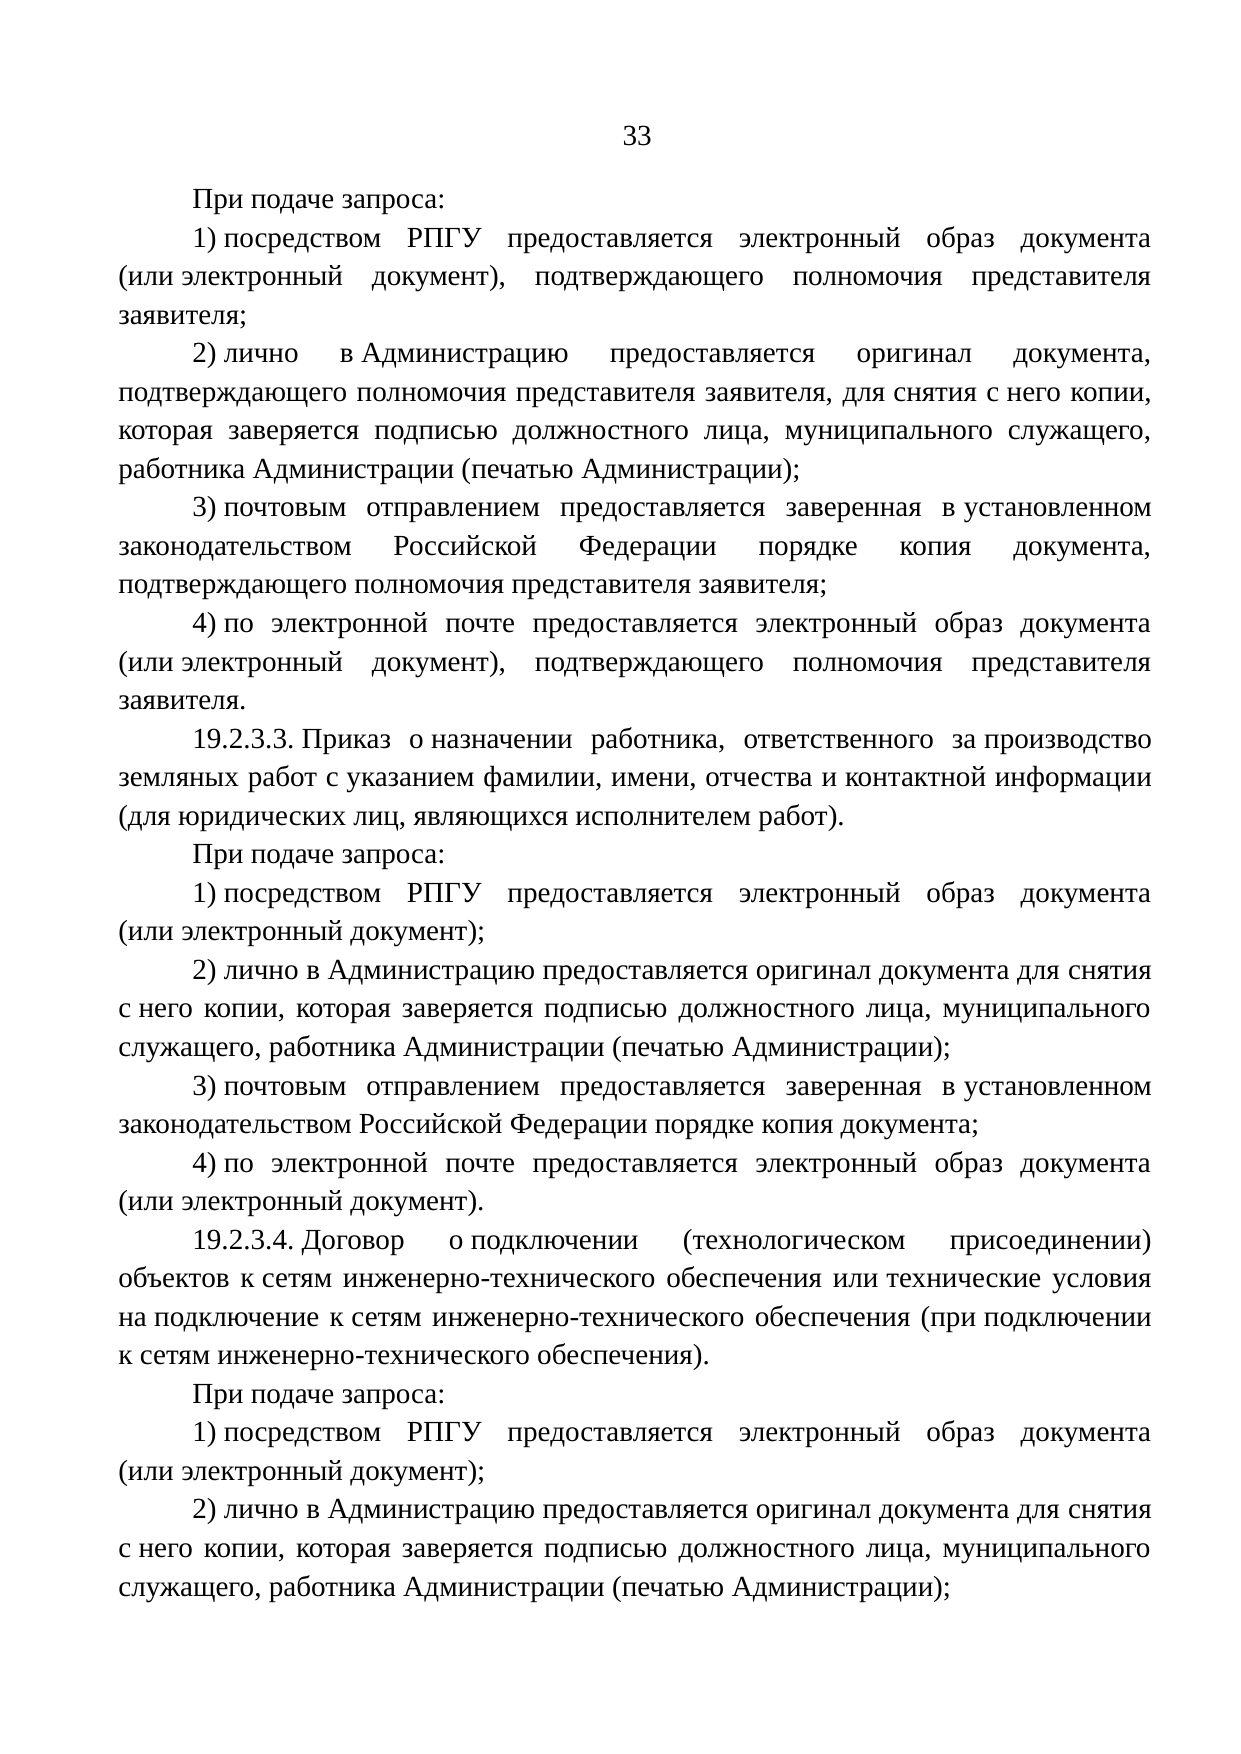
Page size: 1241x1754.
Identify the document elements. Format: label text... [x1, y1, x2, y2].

text 4) по электронной почте предоставляется электронный образ документа (или электронный документ). [118, 1145, 1152, 1217]
text При подаче запроса: [118, 181, 1152, 215]
text 1) посредством РПГУ предоставляется электронный образ документа (или электронный документ); [118, 1414, 1152, 1487]
text 2) лично в Администрацию предоставляется оригинал документа для снятия с него копии, которая заверяется подписью должностного лица, муниципального служащего, работника Администрации (печатью Администрации); [118, 952, 1152, 1063]
text 19.2.3.4. Договор о подключении (технологическом присоединении) объектов к сетям инженерно⁠-⁠технического обеспечения или технические условия на подключение к сетям инженерно⁠-⁠технического обеспечения (при подключении к сетям инженерно⁠-⁠технического обеспечения). [118, 1222, 1152, 1371]
text 2) лично в Администрацию предоставляется оригинал документа для снятия с него копии, которая заверяется подписью должностного лица, муниципального служащего, работника Администрации (печатью Администрации); [118, 1492, 1152, 1602]
text 1) посредством РПГУ предоставляется электронный образ документа (или электронный документ); [118, 875, 1152, 947]
text 1) посредством РПГУ предоставляется электронный образ документа (или электронный документ), подтверждающего полномочия представителя заявителя; [118, 220, 1152, 330]
text 4) по электронной почте предоставляется электронный образ документа (или электронный документ), подтверждающего полномочия представителя заявителя. [118, 605, 1152, 716]
text 19.2.3.3. Приказ о назначении работника, ответственного за производство земляных работ с указанием фамилии, имени, отчества и контактной информации (для юридических лиц, являющихся исполнителем работ). [118, 721, 1152, 831]
text 3) почтовым отправлением предоставляется заверенная в установленном законодательством Российской Федерации порядке копия документа; [118, 1068, 1152, 1140]
text При подаче запроса: [118, 1376, 1152, 1409]
text 3) почтовым отправлением предоставляется заверенная в установленном законодательством Российской Федерации порядке копия документа, подтверждающего полномочия представителя заявителя; [118, 489, 1152, 600]
text 2) лично в Администрацию предоставляется оригинал документа, подтверждающего полномочия представителя заявителя, для снятия с него копии, которая заверяется подписью должностного лица, муниципального служащего, работника Администрации (печатью Администрации); [118, 335, 1152, 484]
text При подаче запроса: [118, 836, 1152, 870]
